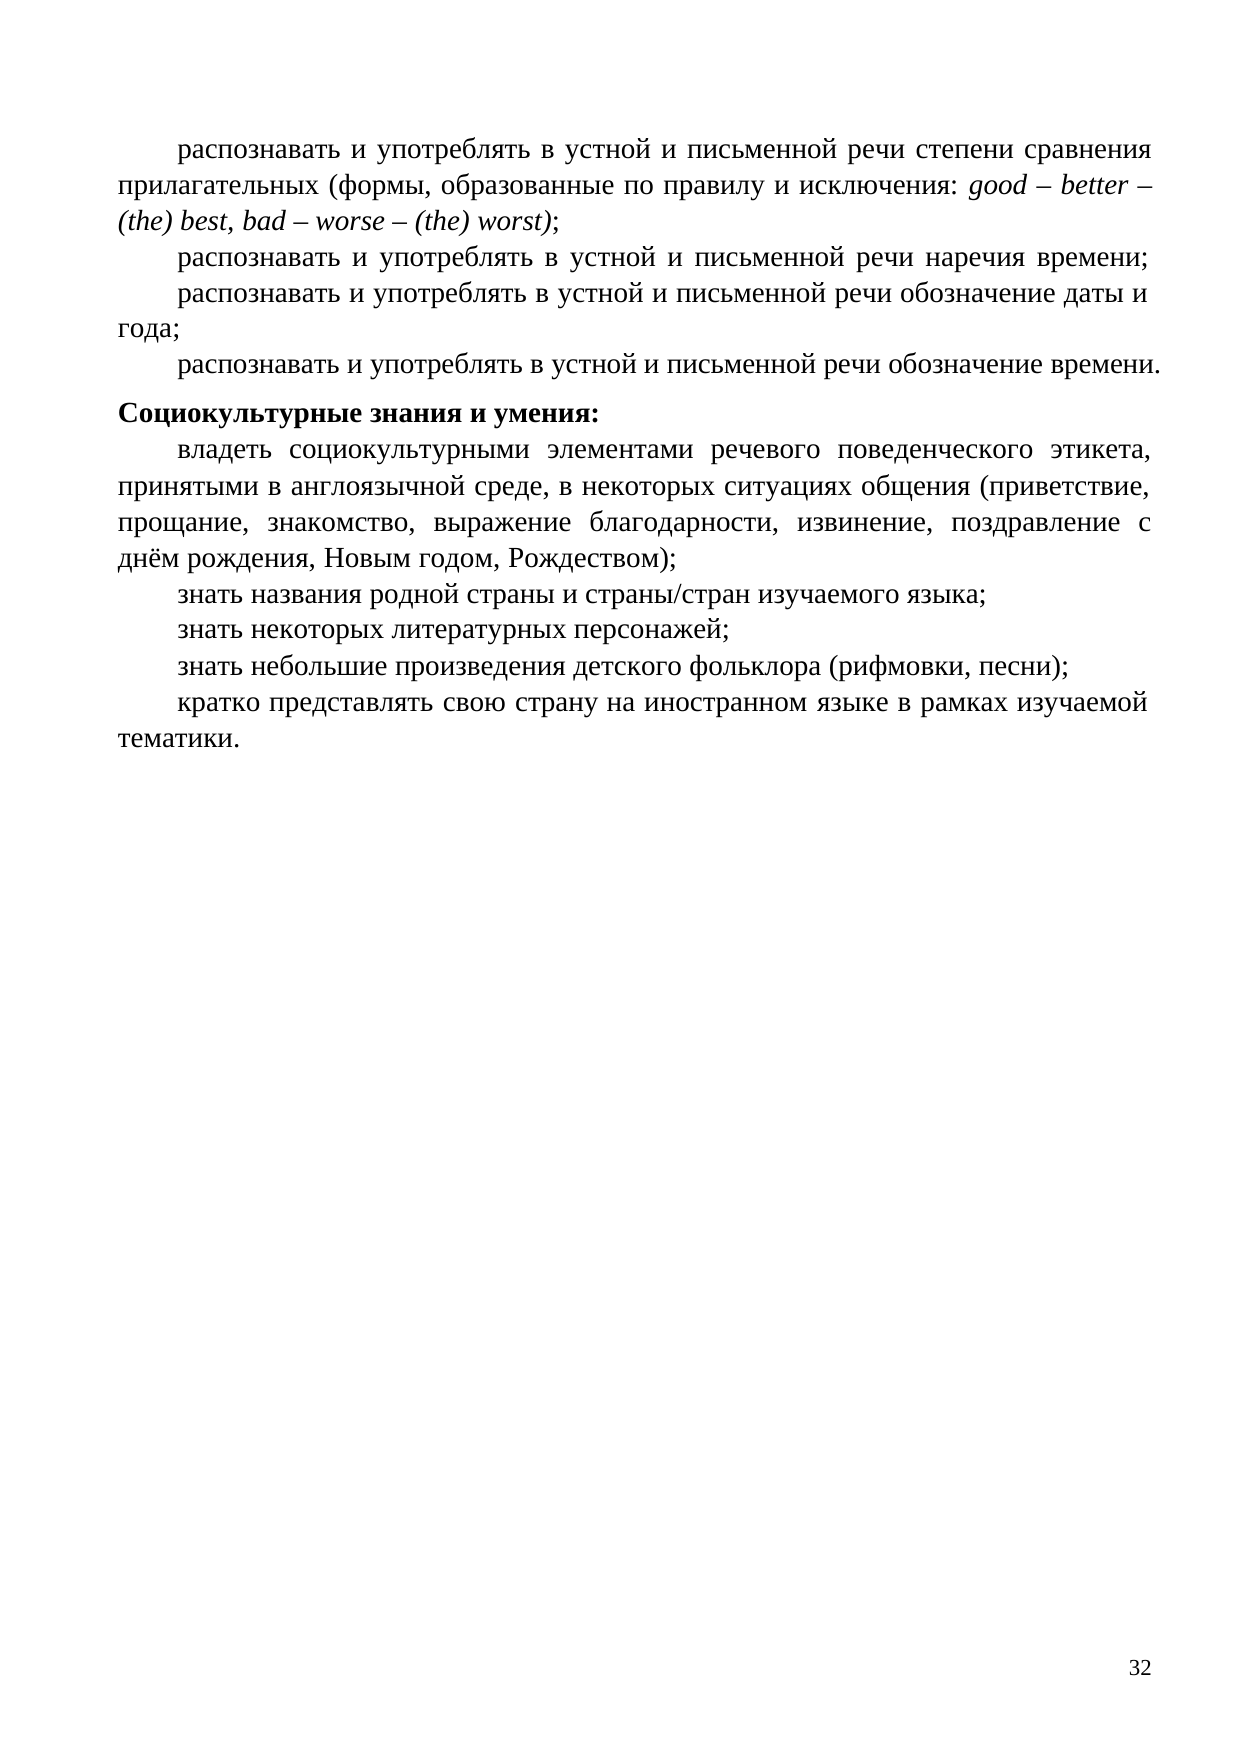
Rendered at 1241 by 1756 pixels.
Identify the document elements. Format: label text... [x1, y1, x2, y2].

text распознавать и употреблять в устной и письменной речи обозначение времени. [177, 347, 1165, 380]
text знать названия родной страны и страны/стран изучаемого языка; знать некоторых литературных персонажей; [177, 576, 1005, 645]
subtitle Социокультурные знания и умения: [118, 395, 1165, 428]
text распознавать и употреблять в устной и письменной речи степени сравнения прилагательных (формы, образованные по правилу и исключения: good – better – (the) best, bad – worse – (the) worst); [118, 131, 1152, 237]
text распознавать и употреблять в устной и письменной речи наречия времени; распознавать и употреблять в устной и письменной речи обозначение даты и [177, 239, 1150, 308]
text кратко представлять свою страну на иностранном языке в рамках изучаемой тематики. [118, 684, 1165, 754]
text знать небольшие произведения детского фольклора (рифмовки, песни); [177, 648, 1165, 681]
text года; [118, 311, 1165, 344]
text владеть социокультурными элементами речевого поведенческого этикета, принятыми в англоязычной среде, в некоторых ситуациях общения (приветствие, прощание, знакомство, выражение благодарности, извинение, поздравление с днём рождения, Новым годом, Рождеством); [118, 431, 1151, 573]
